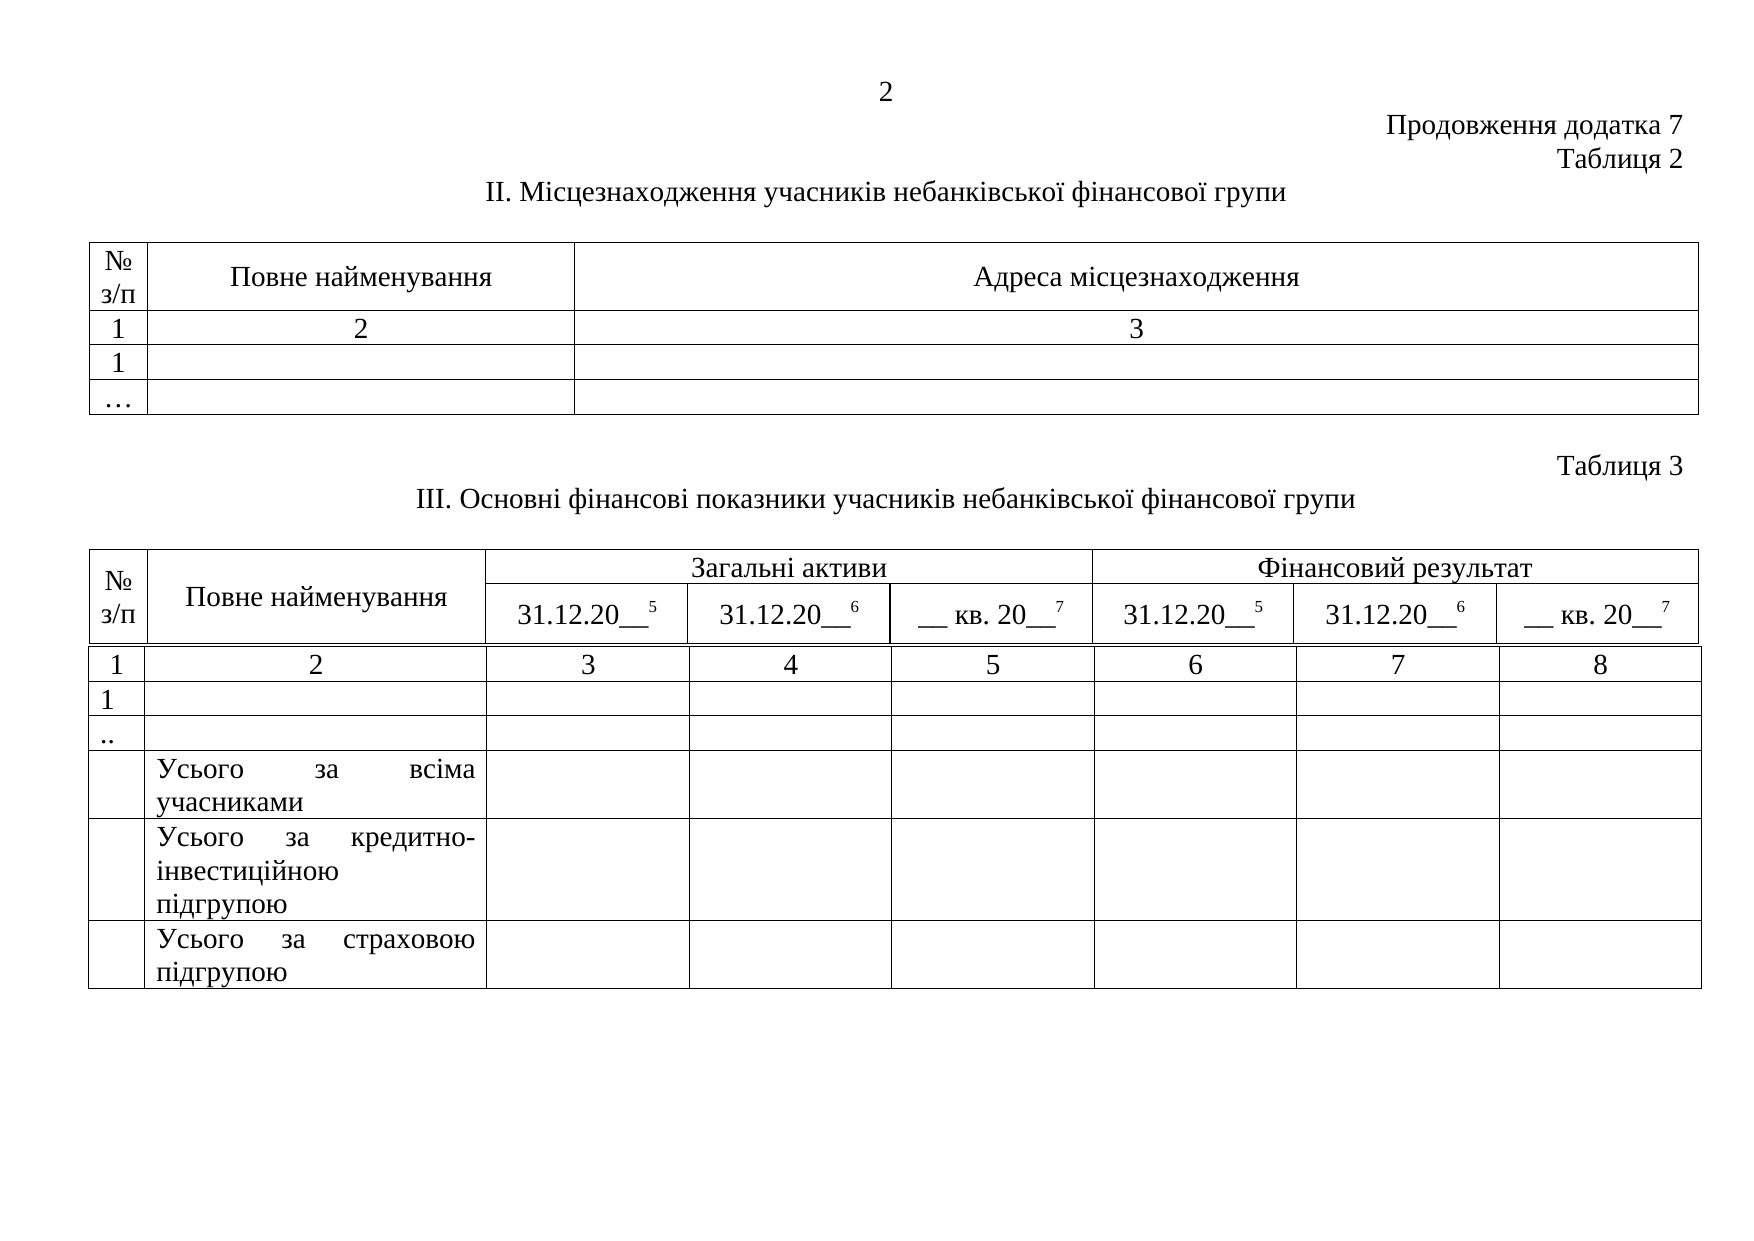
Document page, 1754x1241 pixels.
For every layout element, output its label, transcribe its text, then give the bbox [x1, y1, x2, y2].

table_cell [145, 682, 486, 715]
table_header 1 [89, 647, 144, 681]
table_cell [1500, 751, 1701, 818]
table_cell .. [89, 716, 144, 750]
table_cell [487, 819, 689, 920]
table_cell [892, 751, 1094, 818]
text Таблиця 3 [89, 448, 1683, 482]
table_cell 31.12.20__5 [1093, 584, 1293, 643]
table_cell [148, 345, 574, 379]
table_cell 31.12.20__6 [688, 584, 889, 643]
table_cell [1095, 921, 1296, 988]
table_cell [148, 380, 574, 413]
table_cell 31.12.20__6 [1294, 584, 1496, 643]
table_cell Усього за страховою підгрупою [145, 921, 486, 988]
table_cell [690, 682, 891, 715]
table_header Адреса місцезнаходження [575, 243, 1698, 310]
table_cell [89, 751, 144, 818]
table_cell [1095, 716, 1296, 750]
table_cell [1500, 819, 1701, 920]
table_header 6 [1095, 647, 1296, 681]
table_cell __ кв. 20__7 [891, 584, 1092, 643]
table_cell [1500, 716, 1701, 750]
table_cell [89, 819, 144, 920]
table_header 8 [1500, 647, 1701, 681]
text ІІ. Місцезнаходження учасників небанківської фінансової групи [89, 174, 1683, 208]
table_cell [1297, 716, 1499, 750]
table_cell Усього за всіма учасниками [145, 751, 486, 818]
table_cell [1297, 682, 1499, 715]
table_cell [892, 716, 1094, 750]
table_cell [487, 921, 689, 988]
table_cell 2 [148, 311, 574, 344]
table_cell [1500, 921, 1701, 988]
table_cell [1297, 819, 1499, 920]
table_cell 3 [575, 311, 1698, 344]
table_header Повне найменування [148, 550, 485, 643]
table_header 7 [1297, 647, 1499, 681]
table_header 4 [690, 647, 891, 681]
table_cell Усього за кредитно-інвестиційною підгрупою [145, 819, 486, 920]
table_header Загальні активи [486, 550, 1092, 583]
table_cell [1297, 751, 1499, 818]
table_cell … [90, 380, 147, 413]
table_cell [690, 751, 891, 818]
table_cell __ кв. 20__7 [1497, 584, 1698, 643]
table_cell [487, 682, 689, 715]
text Таблиця 2 [89, 141, 1683, 174]
table_cell [892, 921, 1094, 988]
table_cell 1 [89, 682, 144, 715]
table_cell [892, 682, 1094, 715]
table_cell [690, 819, 891, 920]
table_cell [1095, 682, 1296, 715]
table_cell 1 [90, 345, 147, 379]
table_cell 1 [90, 311, 147, 344]
table_header 2 [145, 647, 486, 681]
table_header Фінансовий результат [1093, 550, 1698, 583]
table_header Повне найменування [148, 243, 574, 310]
table_header № з/п [90, 550, 147, 643]
text ІІІ. Основні фінансові показники учасників небанківської фінансової групи [89, 482, 1683, 515]
table_cell [575, 345, 1698, 379]
table_cell [690, 921, 891, 988]
table_cell [690, 716, 891, 750]
table_header 5 [892, 647, 1094, 681]
table_cell [1095, 751, 1296, 818]
table_cell [487, 751, 689, 818]
table_cell [89, 921, 144, 988]
table_cell [145, 716, 486, 750]
table_cell [1297, 921, 1499, 988]
table_cell [487, 716, 689, 750]
table_cell [1500, 682, 1701, 715]
table_cell [892, 819, 1094, 920]
table_header 3 [487, 647, 689, 681]
table_cell 31.12.20__5 [486, 584, 687, 643]
table_cell [575, 380, 1698, 413]
table_cell [1095, 819, 1296, 920]
table_header № з/п [90, 243, 147, 310]
